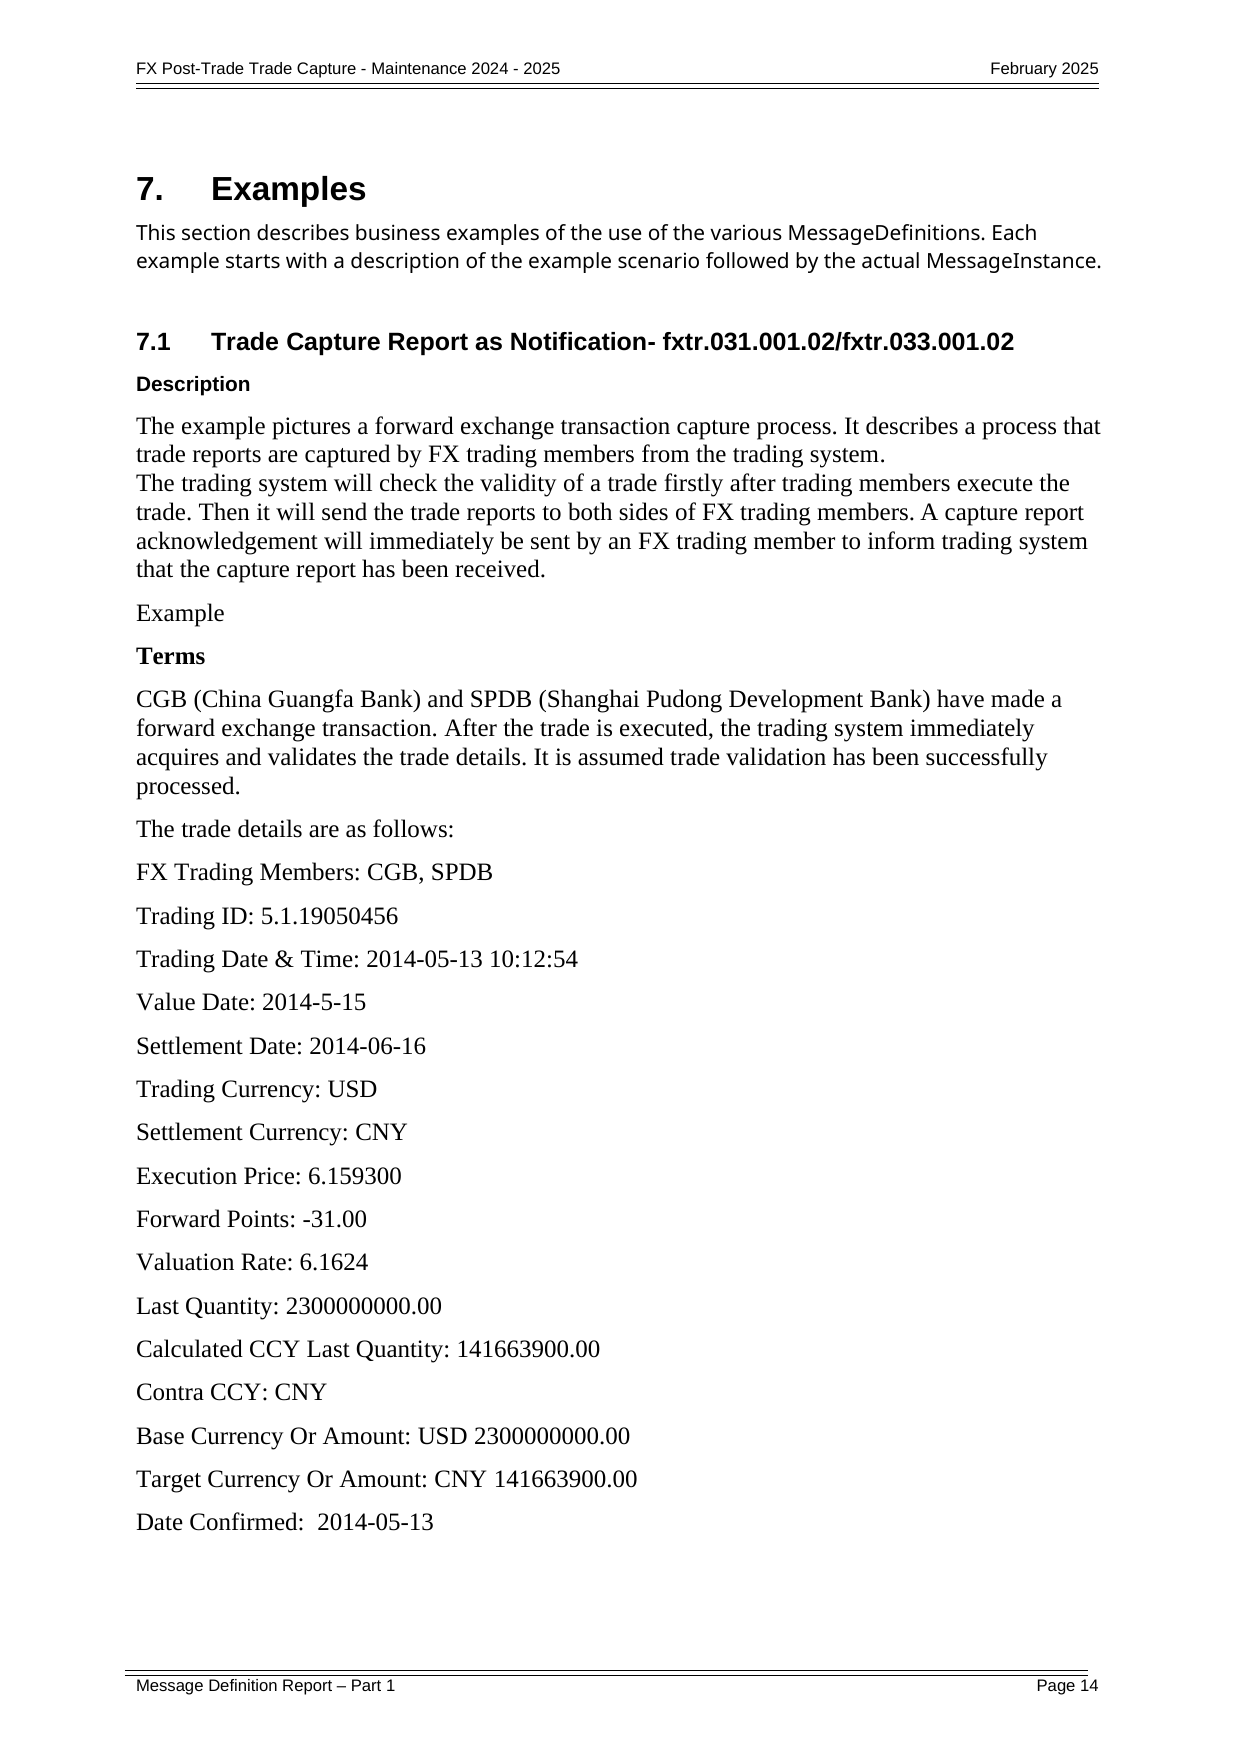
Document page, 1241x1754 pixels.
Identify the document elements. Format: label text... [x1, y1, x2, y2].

text CGB (China Guangfa Bank) and SPDB (Shanghai Pudong Development Bank) have made a forward exchange transaction. After the trade is executed, the trading system immediately acquires and validates the trade details. It is assumed trade validation has been successfully processed. [136, 684, 1104, 799]
text Execution Price: 6.159300 [136, 1161, 1104, 1189]
text The example pictures a forward exchange transaction capture process. It describes a process that trade reports are captured by FX trading members from the trading system. The trading system will check the validity of a trade firstly after trading members execute the trade. Then it will send the trade reports to both sides of FX trading members. A capture report acknowledgement will immediately be sent by an FX trading member to inform trading system that the capture report has been received. [136, 411, 1104, 583]
text Base Currency Or Amount: USD 2300000000.00 [136, 1421, 1104, 1449]
subtitle Trade Capture Report as Notification- fxtr.031.001.02/fxtr.033.001.02 [136, 327, 1104, 356]
text Trading Currency: USD [136, 1074, 1104, 1103]
text Calculated CCY Last Quantity: 141663900.00 [136, 1334, 1104, 1363]
text Description [136, 372, 1104, 396]
text FX Trading Members: CGB, SPDB [136, 857, 1104, 886]
text Terms [136, 641, 1104, 670]
text Last Quantity: 2300000000.00 [136, 1291, 1104, 1319]
text Contra CCY: CNY [136, 1377, 1104, 1406]
text Trading Date & Time: 2014-05-13 10:12:54 [136, 944, 1104, 973]
text Date Confirmed: 2014-05-13 [136, 1507, 1104, 1536]
text This section describes business examples of the use of the various MessageDefinitions. Each example starts with a description of the example scenario followed by the actual MessageInstance. [136, 218, 1104, 275]
text Target Currency Or Amount: CNY 141663900.00 [136, 1464, 1104, 1493]
text Example [136, 598, 1104, 627]
text Valuation Rate: 6.1624 [136, 1247, 1104, 1276]
text Forward Points: -31.00 [136, 1204, 1104, 1233]
text Settlement Date: 2014-06-16 [136, 1031, 1104, 1059]
text The trade details are as follows: [136, 814, 1104, 843]
text Settlement Currency: CNY [136, 1117, 1104, 1146]
subtitle Examples [136, 169, 1104, 207]
text Value Date: 2014-5-15 [136, 987, 1104, 1016]
text Trading ID: 5.1.19050456 [136, 901, 1104, 929]
